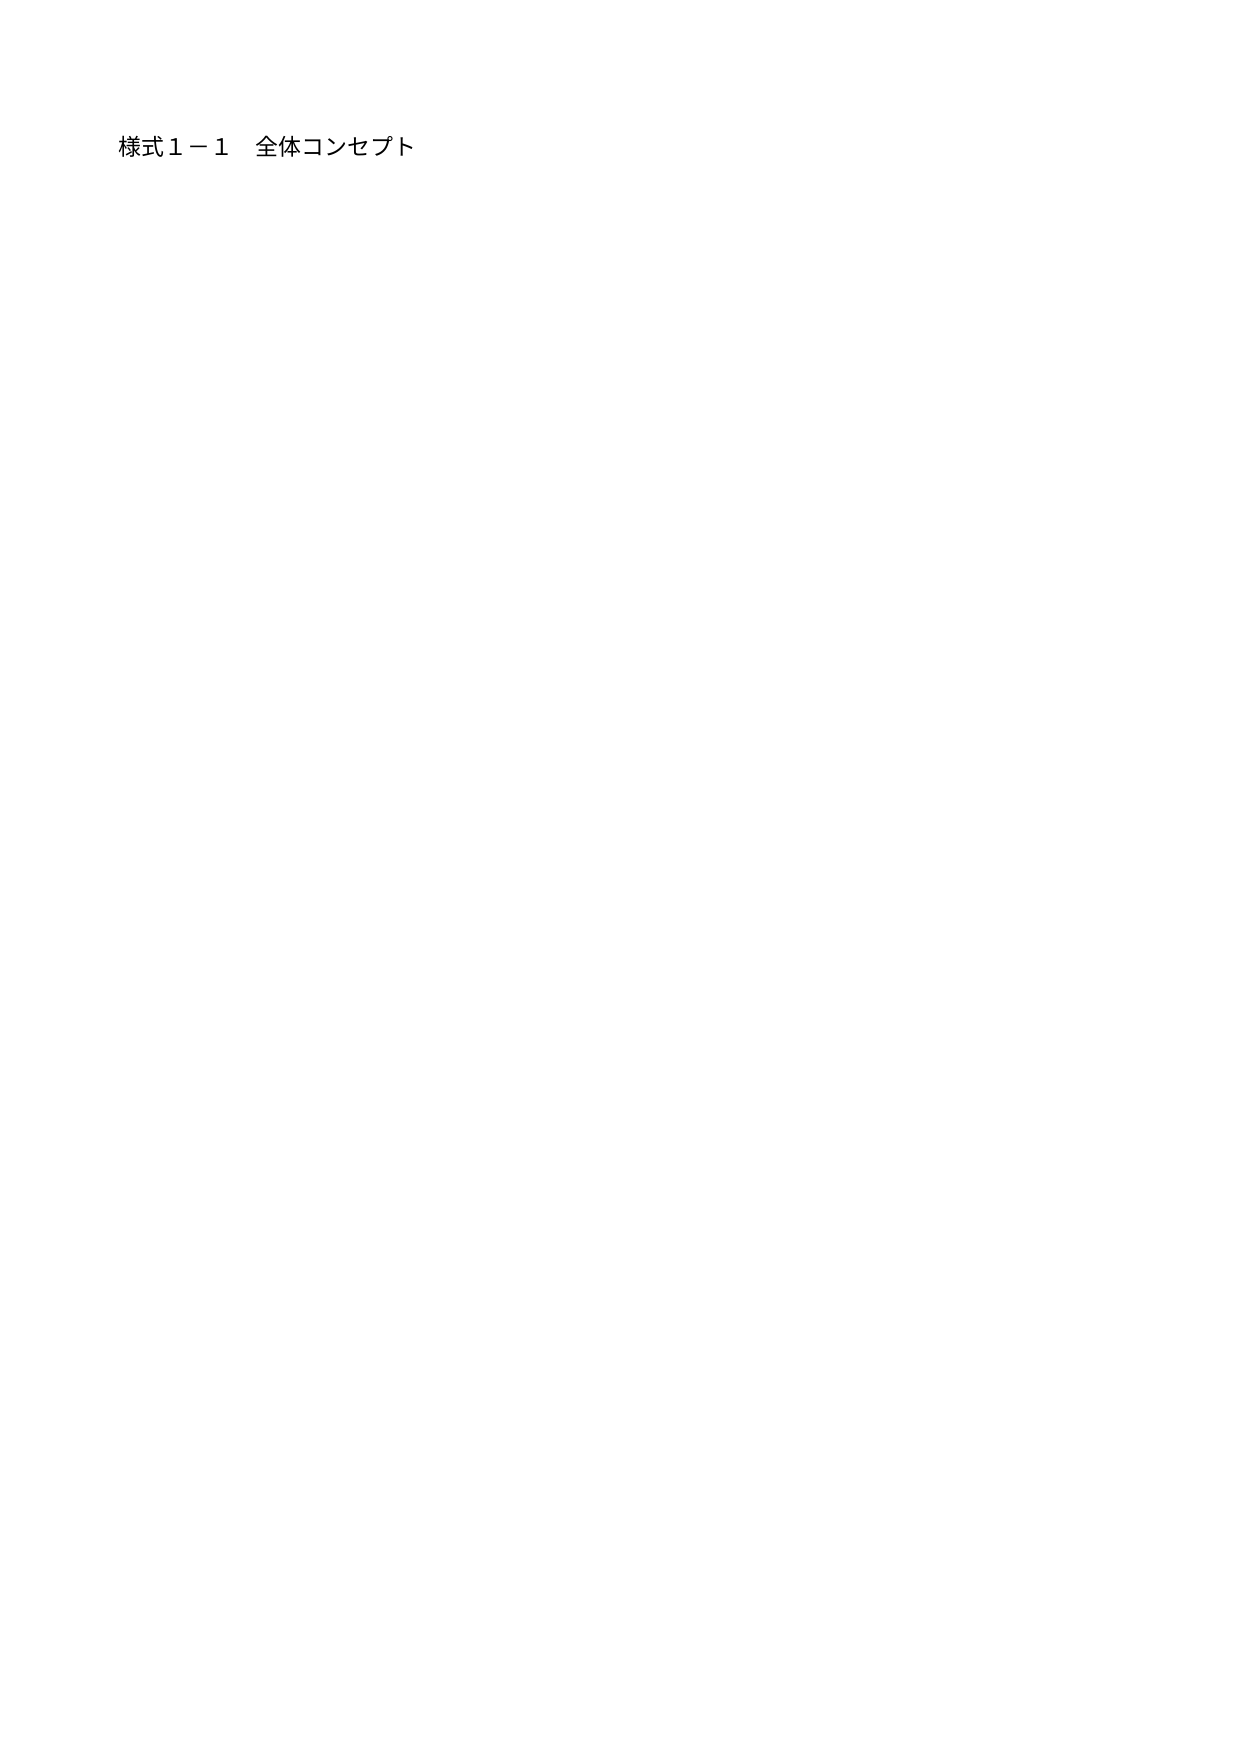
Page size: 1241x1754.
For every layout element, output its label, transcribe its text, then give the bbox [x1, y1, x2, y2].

subtitle 様式１－１ 全体コンセプト [118, 127, 1122, 164]
